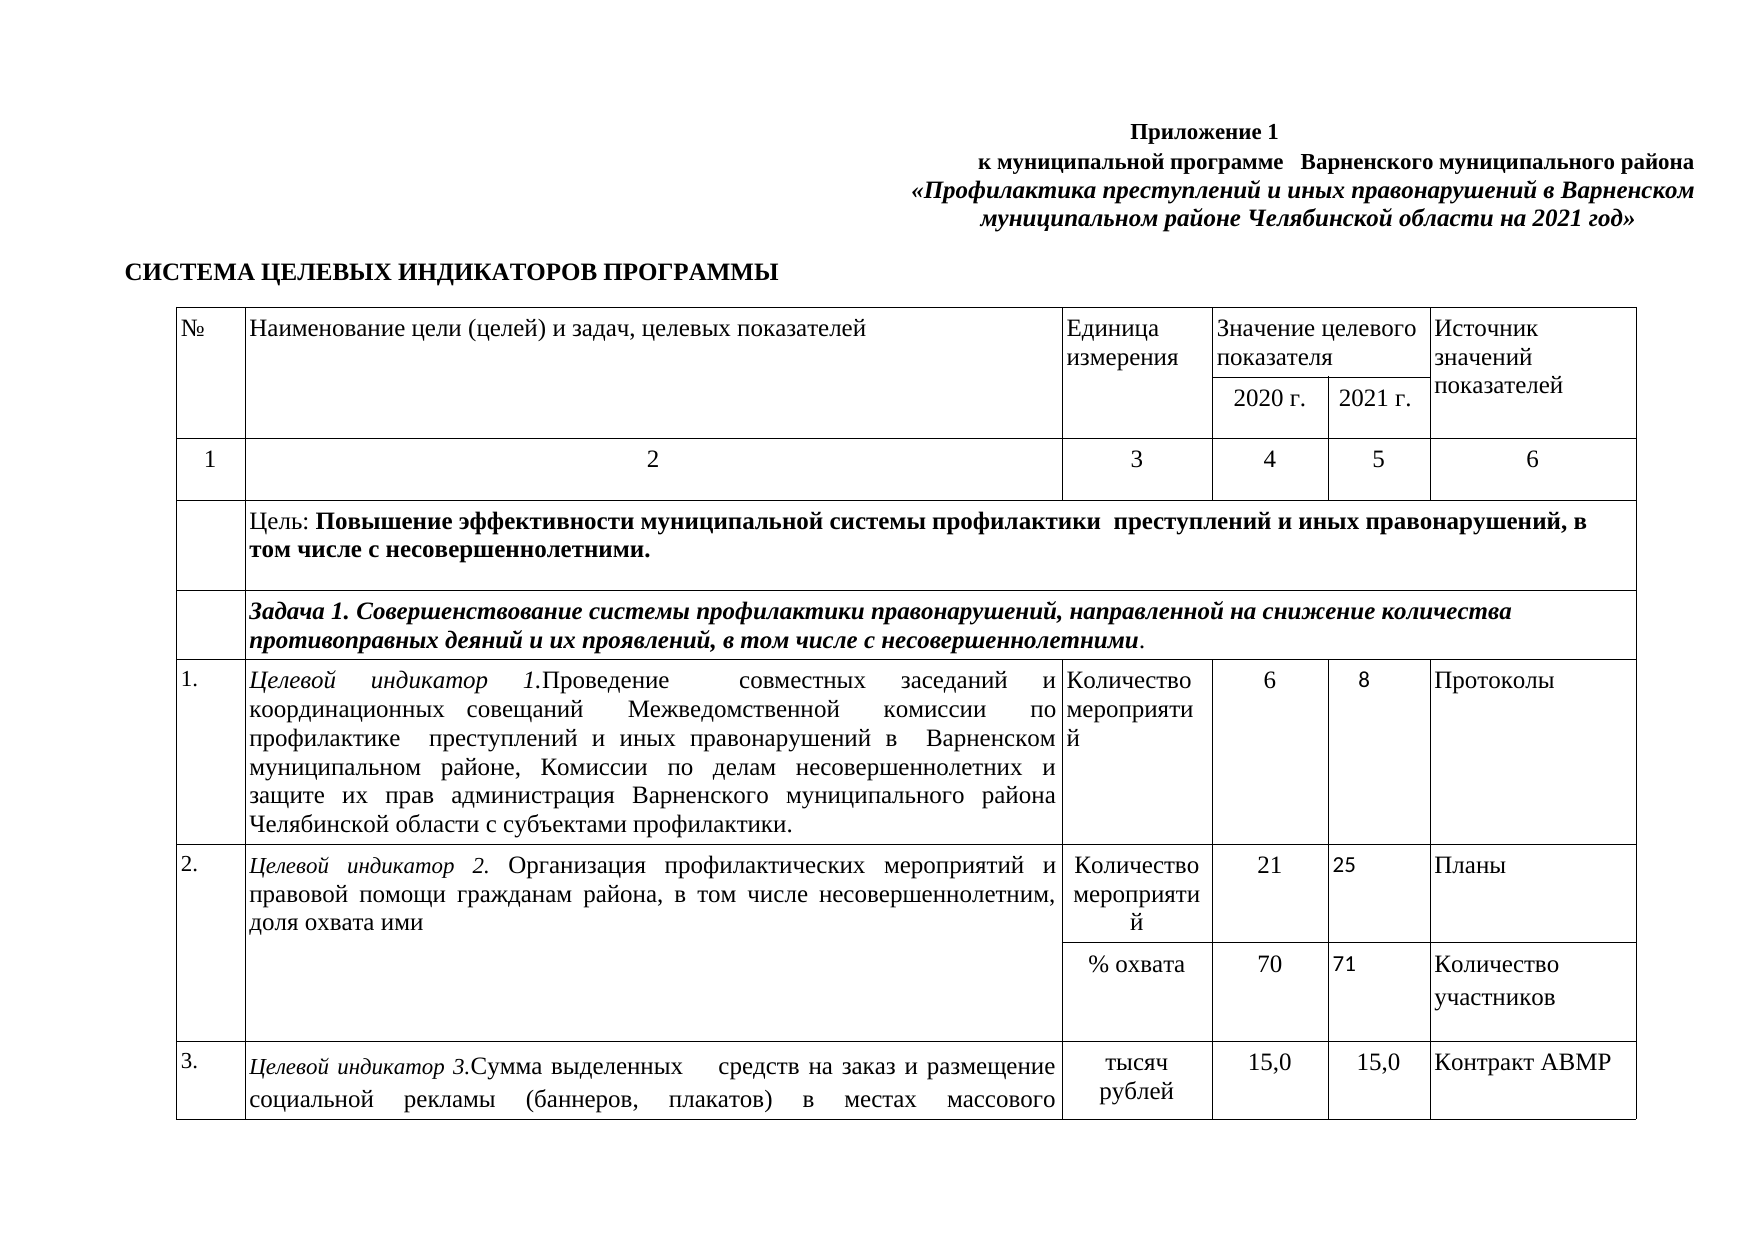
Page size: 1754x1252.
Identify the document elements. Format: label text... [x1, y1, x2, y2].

table_cell Протоколы [1431, 660, 1636, 844]
table_header Значение целевого показателя [1213, 308, 1430, 376]
table_cell 2020 г. [1213, 378, 1328, 438]
table_cell 15,0 [1329, 1042, 1430, 1118]
table_cell 6 [1431, 439, 1636, 499]
table_cell 1. [177, 660, 245, 844]
text муниципальном районе Челябинской области на 2021 год» [118, 203, 1636, 232]
table_cell Количество мероприятий [1063, 845, 1212, 942]
table_cell % охвата [1063, 943, 1212, 1041]
table_cell 3 [1063, 439, 1212, 499]
table_cell 1 [177, 439, 245, 499]
table_header Единица измерения [1063, 308, 1212, 438]
table_cell 2021 г. [1329, 378, 1430, 438]
table_header Источник значений показателей [1431, 308, 1636, 438]
table_cell 3. [177, 1042, 245, 1118]
table_cell 70 [1213, 943, 1328, 1041]
table_header Наименование цели (целей) и задач, целевых показателей [246, 308, 1062, 438]
table_cell Целевой индикатор 2. Организация профилактических мероприятий и правовой помощи гражданам района, в том числе несовершеннолетним, доля охвата ими [246, 845, 1062, 1041]
table_cell 71 [1329, 943, 1430, 1041]
text Приложение 1 [118, 118, 1636, 144]
table_cell Задача 1. Cовершенствование системы профилактики правонарушений, направленной на снижение количества противоправных деяний и их проявлений, в том числе с несовершеннолетними. [246, 591, 1636, 659]
table_cell 15,0 [1213, 1042, 1328, 1118]
table_cell 2 [246, 439, 1062, 499]
table_header № [177, 308, 245, 438]
table_cell 6 [1213, 660, 1328, 844]
text «Профилактика преступлений и иных правонарушений в Варненском [118, 175, 1695, 203]
table_cell Планы [1431, 845, 1636, 942]
table_cell [177, 591, 245, 659]
table_cell Цель: Повышение эффективности муниципальной системы профилактики преступлений и иных правонарушений, в том числе с несовершеннолетними. [246, 501, 1636, 590]
table_cell Количество мероприятий [1063, 660, 1212, 844]
table_cell 25 [1329, 845, 1430, 942]
text СИСТЕМА ЦЕЛЕВЫХ ИНДИКАТОРОВ ПРОГРАММЫ [118, 257, 1636, 286]
table_cell Целевой индикатор 1.Проведение совместных заседаний и координационных совещаний Межведомственной комиссии по профилактике преступлений и иных правонарушений в Варненском муниципальном районе, Комиссии по делам несовершеннолетних и защите их прав администрация Варненского муниципального района Челябинской области с субъектами профилактики. [246, 660, 1062, 844]
table_cell тысяч рублей [1063, 1042, 1212, 1118]
table_cell Контракт АВМР [1431, 1042, 1636, 1118]
table_cell [177, 501, 245, 590]
table_cell Количество участников [1431, 943, 1636, 1041]
table_cell 2. [177, 845, 245, 1041]
table_cell 4 [1213, 439, 1328, 499]
table_cell 5 [1329, 439, 1430, 499]
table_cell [246, 1042, 1062, 1118]
table_cell 21 [1213, 845, 1328, 942]
table_cell 8 [1329, 660, 1430, 844]
text к муниципальной программе Варненского муниципального района [118, 148, 1695, 175]
